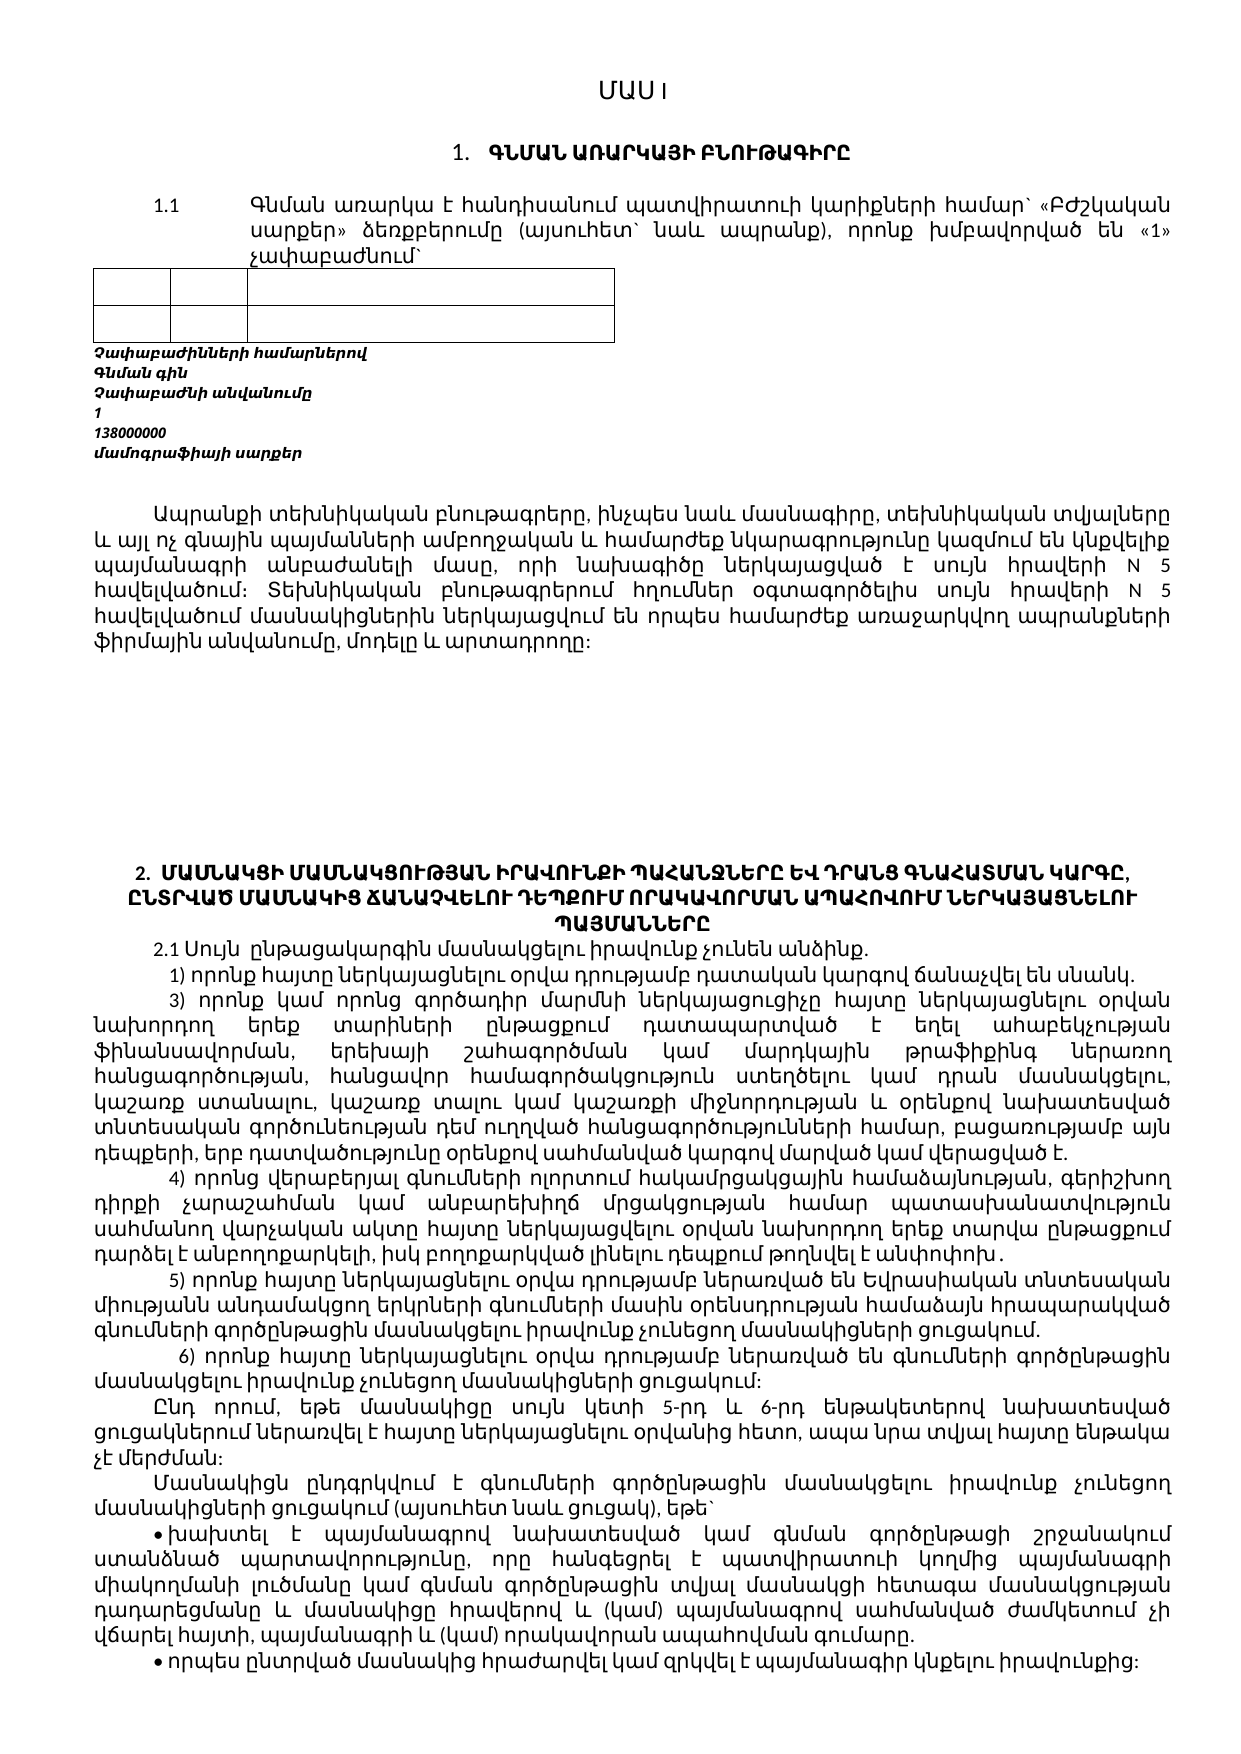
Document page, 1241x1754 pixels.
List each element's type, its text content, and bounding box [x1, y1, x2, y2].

subtitle Գնման առարկա է հանդիսանում պատվիրատուի կարիքների համար` «ԲԺշկական սարքեր» ձեռքբերումը (այսուհետ` նաև ապրանք), որոնք խմբավորված են «1» չափաբաժնում` [153, 192, 1171, 268]
text ՄԱՍ I [94, 75, 1171, 106]
list ԳՆՄԱՆ ԱՌԱՐԿԱՅԻ ԲՆՈՒԹԱԳԻՐԸ [131, 136, 1171, 167]
text 1) որոնք հայտը ներկայացնելու օրվա դրությամբ դատական կարգով ճանաչվել են սնանկ. [94, 962, 1171, 987]
text 6) որոնք հայտը ներկայացնելու օրվա դրությամբ ներառված են գնումների գործընթացին մասնակցելու իրավունք չունեցող մասնակիցների ցուցակում: [94, 1343, 1171, 1394]
text • որպես ընտրված մասնակից հրաժարվել կամ զրկվել է պայմանագիր կնքելու իրավունքից: [94, 1648, 1171, 1673]
text 5) որոնք հայտը ներկայացնելու օրվա դրությամբ ներառված են Եվրասիական տնտեսական միությանն անդամակցող երկրների գնումների մասին օրենսդրության համաձայն հրապարակված գնումների գործընթացին մասնակցելու իրավունք չունեցող մասնակիցների ցուցակում. [94, 1267, 1171, 1343]
text 4) որոնց վերաբերյալ գնումների ոլորտում հակամրցակցային համաձայնության, գերիշխող դիրքի չարաշահման կամ անբարեխիղճ մրցակցության համար պատասխանատվություն սահմանող վարչական ակտը հայտը ներկայացվելու օրվան նախորդող երեք տարվա ընթացքում դարձել է անբողոքարկելի, իսկ բողոքարկված լինելու դեպքում թողնվել է անփոփոխ․ [94, 1165, 1171, 1267]
text 2. ՄԱՍՆԱԿՑԻ ՄԱՍՆԱԿՑՈՒԹՅԱՆ ԻՐԱՎՈՒՆՔԻ ՊԱՀԱՆՋՆԵՐԸ ԵՎ ԴՐԱՆՑ ԳՆԱՀԱՏՄԱՆ ԿԱՐԳԸ, ԸՆՏՐՎԱԾ ՄԱՍՆԱԿԻՑ ՃԱՆԱՉՎԵԼՈՒ ԴԵՊՔՈՒՄ ՈՐԱԿԱՎՈՐՄԱՆ ԱՊԱՀՈՎՈՒՄ ՆԵՐԿԱՅԱՑՆԵԼՈՒ ՊԱՅՄԱՆՆԵՐԸ [94, 860, 1171, 936]
text Ապրանքի տեխնիկական բնութագրերը, ինչպես նաև մասնագիրը, տեխնիկական տվյալները և այլ ոչ գնային պայմանների ամբողջական և համարժեք նկարագրությունը կազմում են կնքվելիք պայմանագրի անբաժանելի մասը, որի նախագիծը ներկայացված է սույն հրավերի N 5 հավելվածում։ Տեխնիկական բնութագրերում հղումներ օգտագործելիս սույն հրավերի N 5 հավելվածում մասնակիցներին ներկայացվում են որպես համարժեք առաջարկվող ապրանքների ֆիրմային անվանումը, մոդելը և արտադրողը: [94, 501, 1171, 654]
text Մասնակիցն ընդգրկվում է գնումների գործընթացին մասնակցելու իրավունք չունեցող մասնակիցների ցուցակում (այսուհետ նաև ցուցակ), եթե` [94, 1470, 1171, 1521]
text 2.1 Սույն ընթացակարգին մասնակցելու իրավունք չունեն անձինք. [94, 936, 1171, 962]
text • խախտել է պայմանագրով նախատեսված կամ գնման գործընթացի շրջանակում ստանձնած պարտավորությունը, որը հանգեցրել է պատվիրատուի կողմից պայմանագրի միակողմանի լուծմանը կամ գնման գործընթացին տվյալ մասնակցի հետագա մասնակցության դադարեցմանը և մասնակիցը հրավերով և (կամ) պայմանագրով սահմանված ժամկետում չի վճարել հայտի, պայմանագրի և (կամ) որակավորան ապահովման գումարը. [94, 1521, 1171, 1648]
text 3) որոնք կամ որոնց գործադիր մարմնի ներկայացուցիչը հայտը ներկայացնելու օրվան նախորդող երեք տարիների ընթացքում դատապարտված է եղել ահաբեկչության ֆինանսավորման, երեխայի շահագործման կամ մարդկային թրաֆիքինգ ներառող հանցագործության, հանցավոր համագործակցություն ստեղծելու կամ դրան մասնակցելու, կաշառք ստանալու, կաշառք տալու կամ կաշառքի միջնորդության և օրենքով նախատեսված տնտեսական գործունեության դեմ ուղղված հանցագործությունների համար, բացառությամբ այն դեպքերի, երբ դատվածությունը օրենքով սահմանված կարգով մարված կամ վերացված է. [94, 987, 1171, 1165]
text Ընդ որում, եթե մասնակիցը սույն կետի 5-րդ և 6-րդ ենթակետերով նախատեսված ցուցակներում ներառվել է հայտը ներկայացնելու օրվանից հետո, ապա նրա տվյալ հայտը ենթակա չէ մերժման: [94, 1394, 1171, 1470]
